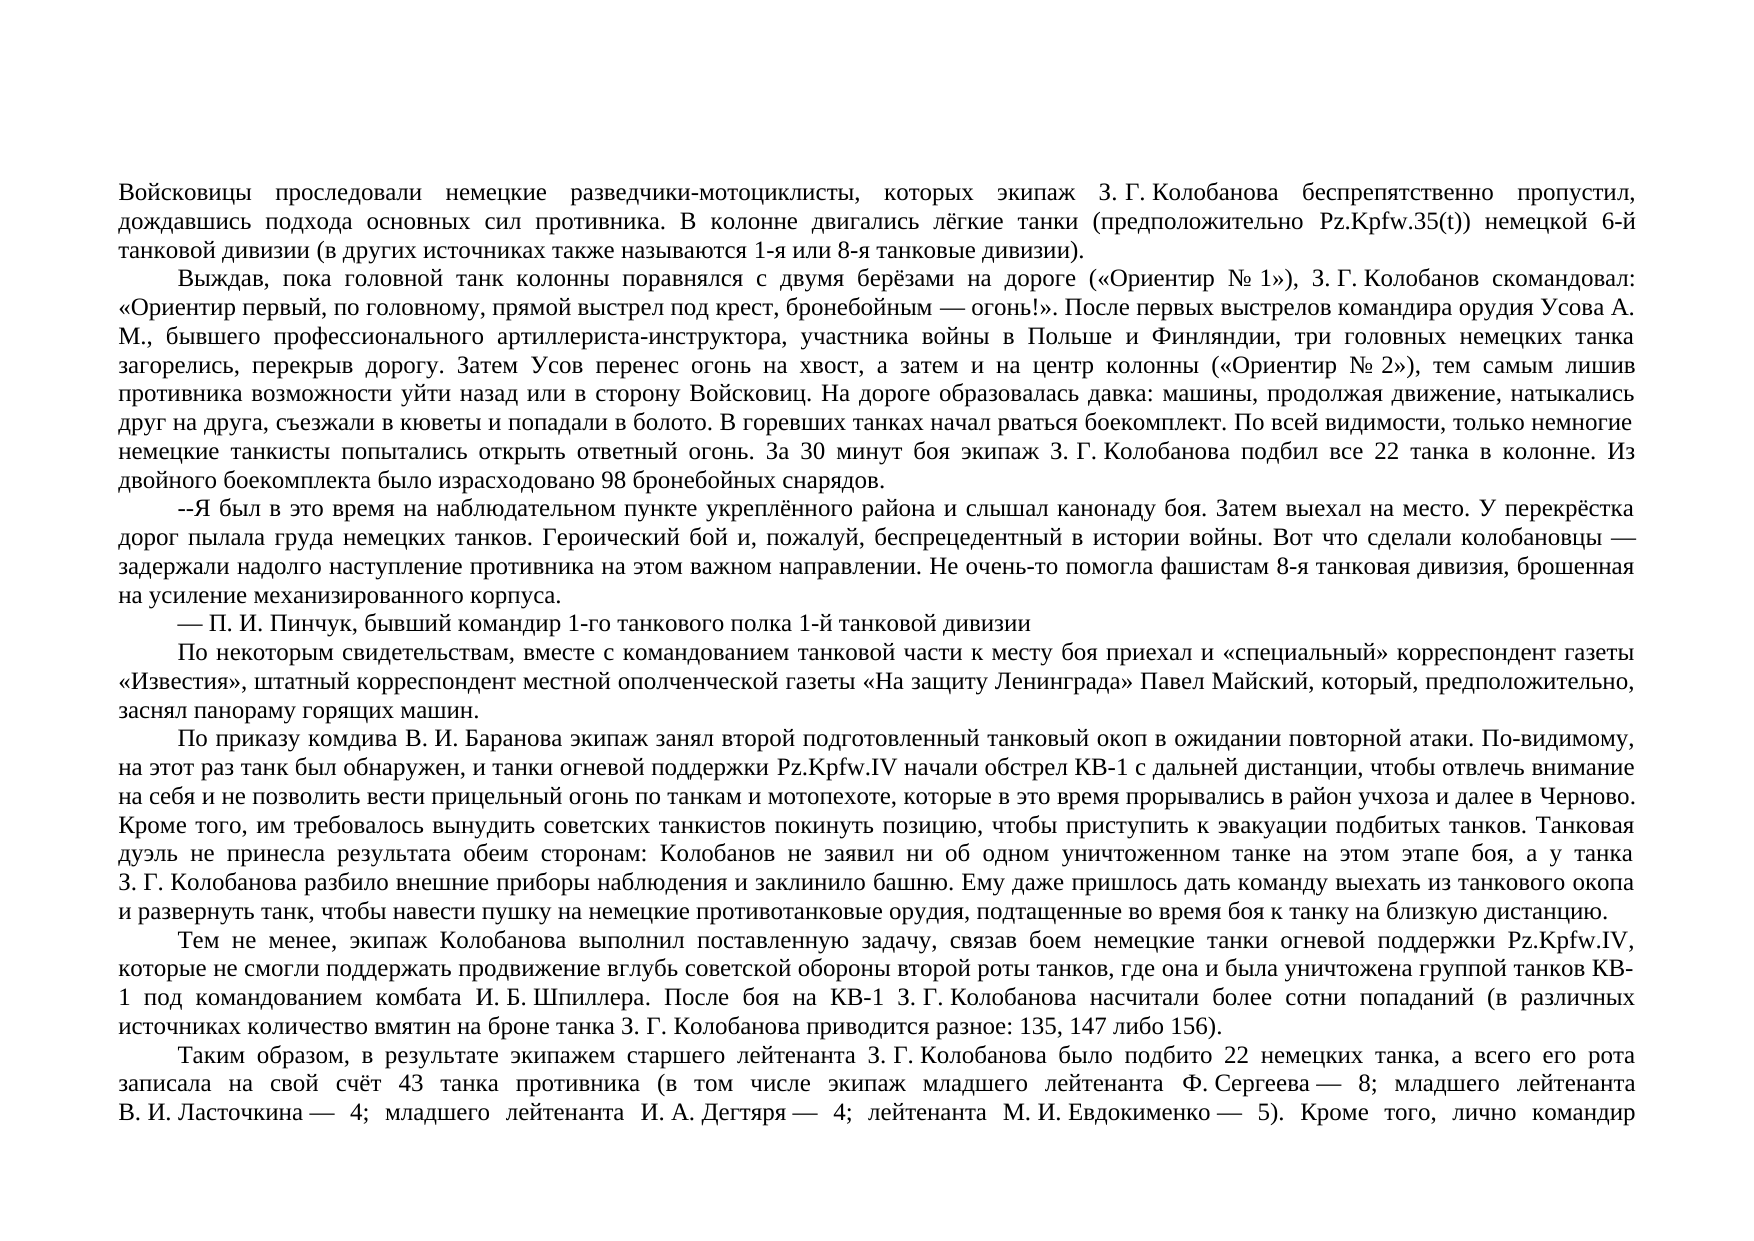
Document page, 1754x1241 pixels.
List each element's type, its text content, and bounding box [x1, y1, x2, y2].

text Тем не менее, экипаж Колобанова выполнил поставленную задачу, связав боем немецкие танки огневой поддержки Pz.Kpfw.IV, которые не смогли поддержать продвижение вглубь советской обороны второй роты танков, где она и была уничтожена группой танков КВ-1 под командованием комбата И. Б. Шпиллера. После боя на КВ-1 З. Г. Колобанова насчитали более сотни попаданий (в различных источниках количество вмятин на броне танка З. Г. Колобанова приводится разное: 135, 147 либо 156). [118, 925, 1636, 1040]
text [118, 177, 1636, 263]
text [118, 1040, 1636, 1126]
text По некоторым свидетельствам, вместе с командованием танковой части к месту боя приехал и «специальный» корреспондент газеты «Известия», штатный корреспондент местной ополченческой газеты «На защиту Ленинграда» Павел Майский, который, предположительно, заснял панораму горящих машин. [118, 637, 1636, 723]
text --Я был в это время на наблюдательном пункте укреплённого района и слышал канонаду боя. Затем выехал на место. У перекрёстка дорог пылала груда немецких танков. Героический бой и, пожалуй, беспрецедентный в истории войны. Вот что сделали колобановцы — задержали надолго наступление противника на этом важном направлении. Не очень-то помогла фашистам 8-я танковая дивизия, брошенная на усиление механизированного корпуса. [118, 493, 1636, 608]
text Выждав, пока головной танк колонны поравнялся с двумя берёзами на дороге («Ориентир № 1»), З. Г. Колобанов скомандовал: «Ориентир первый, по головному, прямой выстрел под крест, бронебойным — огонь!». После первых выстрелов командира орудия Усова А. М., бывшего профессионального артиллериста-инструктора, участника войны в Польше и Финляндии, три головных немецких танка загорелись, перекрыв дорогу. Затем Усов перенес огонь на хвост, а затем и на центр колонны («Ориентир № 2»), тем самым лишив противника возможности уйти назад или в сторону Войсковиц. На дороге образовалась давка: машины, продолжая движение, натыкались друг на друга, съезжали в кюветы и попадали в болото. В горевших танках начал рваться боекомплект. По всей видимости, только немногие немецкие танкисты попытались открыть ответный огонь. За 30 минут боя экипаж З. Г. Колобанова подбил все 22 танка в колонне. Из двойного боекомплекта было израсходовано 98 бронебойных снарядов. [118, 263, 1636, 493]
text По приказу комдива В. И. Баранова экипаж занял второй подготовленный танковый окоп в ожидании повторной атаки. По-видимому, на этот раз танк был обнаружен, и танки огневой поддержки Pz.Kpfw.IV начали обстрел КВ-1 с дальней дистанции, чтобы отвлечь внимание на себя и не позволить вести прицельный огонь по танкам и мотопехоте, которые в это время прорывались в район учхоза и далее в Черново. Кроме того, им требовалось вынудить советских танкистов покинуть позицию, чтобы приступить к эвакуации подбитых танков. Танковая дуэль не принесла результата обеим сторонам: Колобанов не заявил ни об одном уничтоженном танке на этом этапе боя, а у танка З. Г. Колобанова разбило внешние приборы наблюдения и заклинило башню. Ему даже пришлось дать команду выехать из танкового окопа и развернуть танк, чтобы навести пушку на немецкие противотанковые орудия, подтащенные во время боя к танку на близкую дистанцию. [118, 723, 1636, 925]
text — П. И. Пинчук, бывший командир 1-го танкового полка 1-й танковой дивизии [118, 608, 1586, 637]
